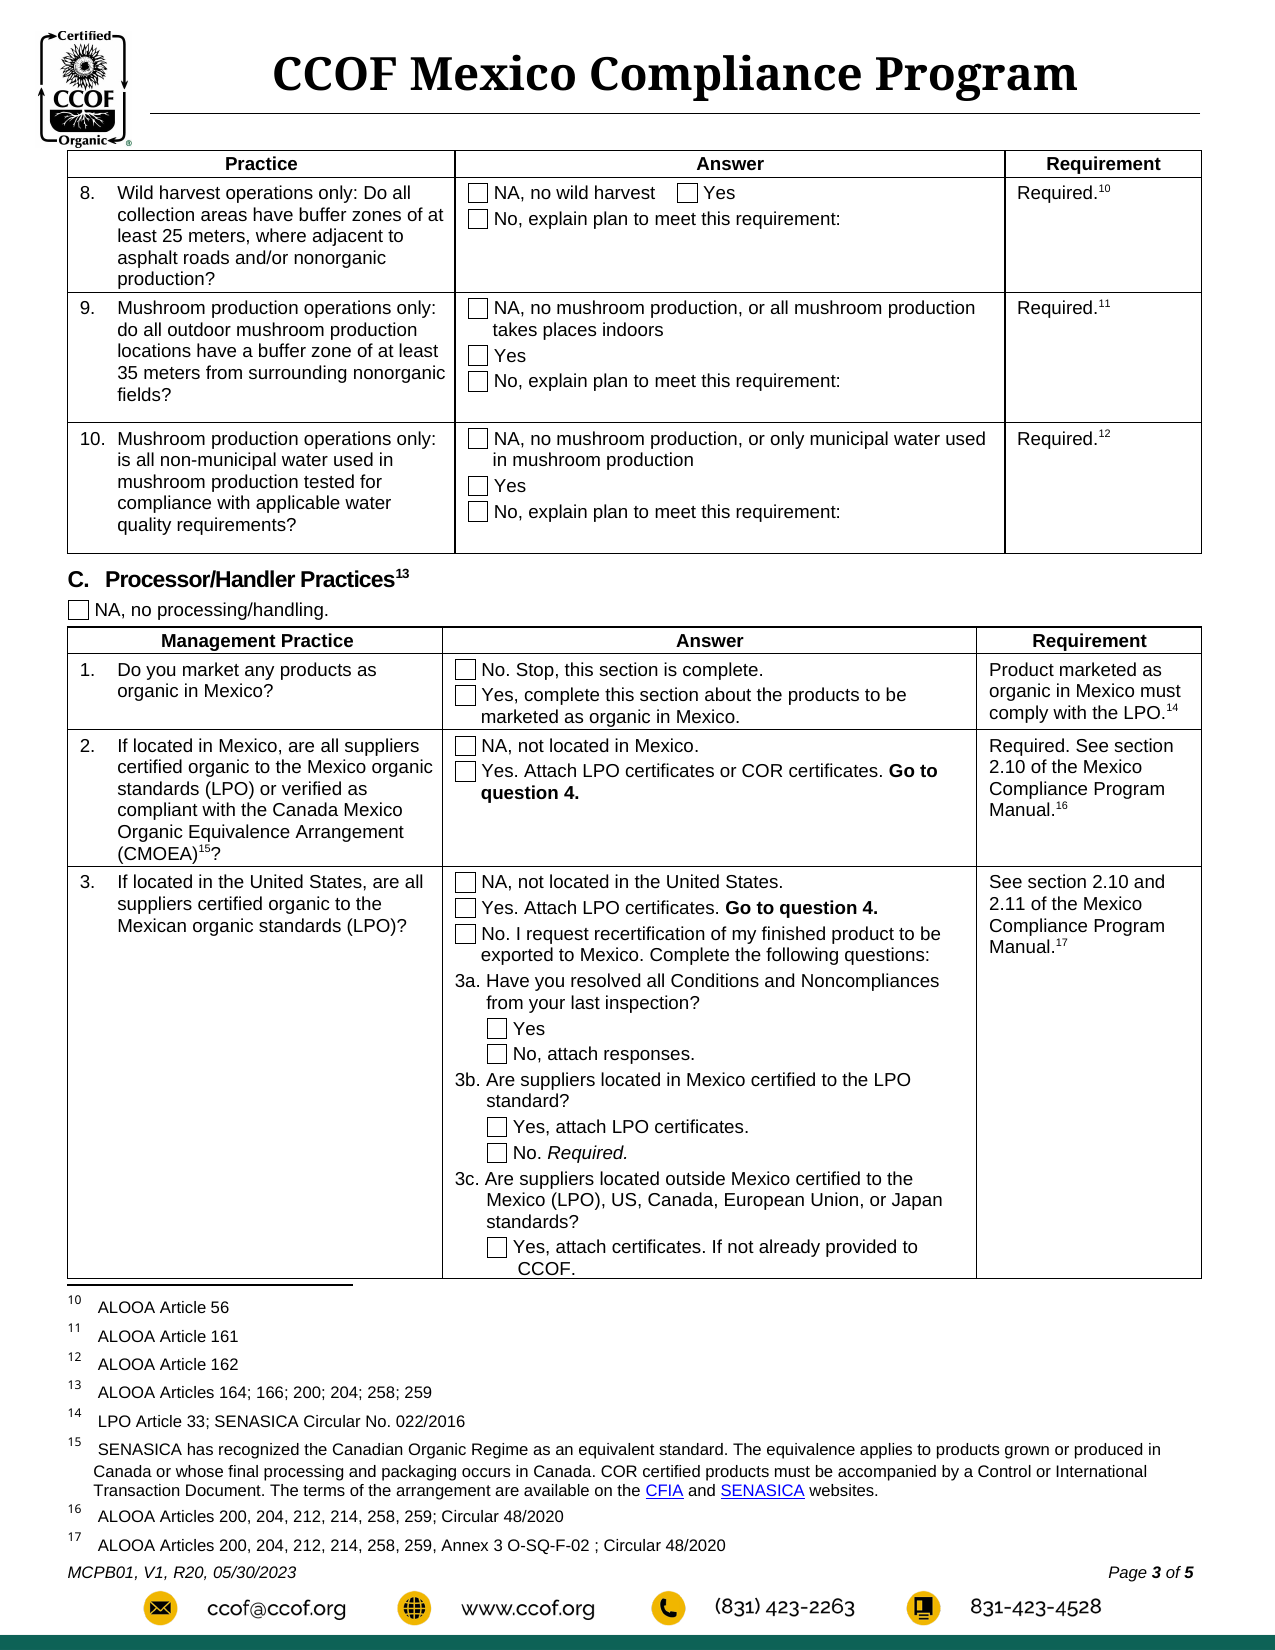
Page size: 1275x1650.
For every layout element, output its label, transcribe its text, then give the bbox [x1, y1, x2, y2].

table_cell Mushroom production operations only: do all outdoor mushroom production locations have a buffer zone of at least 35 meters from surrounding nonorganic fields? [68, 293, 454, 422]
picture [0, 1575, 1275, 1650]
table_cell If located in Mexico, are all suppliers certified organic to the Mexico organic standards (LPO) or verified as compliant with the Canada Mexico Organic Equivalence Arrangement (CMOEA)? [68, 730, 442, 866]
table_cell NA, not located in Mexico. Yes. Attach LPO certificates or COR certificates. Go to question 4. [443, 730, 976, 866]
table_cell See section 2.10 and 2.11 of the Mexico Compliance Program Manual. [977, 867, 1201, 1278]
table_header Requirement [977, 628, 1201, 653]
table_cell NA, no wild harvest Yes No, explain plan to meet this requirement: [456, 178, 1004, 292]
table_cell Required. [1006, 293, 1201, 422]
table_cell Required. [1006, 423, 1201, 552]
table_header Requirement [1006, 151, 1201, 177]
table_cell Mushroom production operations only: is all non-municipal water used in mushroom production tested for compliance with applicable water quality requirements? [68, 423, 454, 552]
table_cell NA, no mushroom production, or all mushroom production takes places indoors Yes No, explain plan to meet this requirement: [456, 293, 1004, 422]
table_cell NA, no mushroom production, or only municipal water used in mushroom production Yes No, explain plan to meet this requirement: [456, 423, 1004, 552]
table_cell Product marketed as organic in Mexico must comply with the LPO. [977, 654, 1201, 729]
table_cell No. Stop, this section is complete. Yes, complete this section about the products to be marketed as organic in Mexico. [443, 654, 976, 729]
table_cell Do you market any products as organic in Mexico? [68, 654, 442, 729]
table_cell Wild harvest operations only: Do all collection areas have buffer zones of at least 25 meters, where adjacent to asphalt roads and/or nonorganic production? [68, 178, 454, 292]
table_cell NA, not located in the United States. Yes. Attach LPO certificates. Go to question 4. No. I request recertification of my finished product to be exported to Mexico. Complete the following questions: 3a. Have you resolved all Conditions and Noncompliances from your last inspection? Yes No, attach responses. 3b. Are suppliers located in Mexico certified to the LPO standard? Yes, attach LPO certificates. No. Required. 3c. Are suppliers located outside Mexico certified to the Mexico (LPO), US, Canada, European Union, or Japan standards? Yes, attach certificates. If not already provided to CCOF. No. Required [443, 867, 976, 1278]
table_cell Required. See section 2.10 of the Mexico Compliance Program Manual. [977, 730, 1201, 866]
table_cell If located in the United States, are all suppliers certified organic to the Mexican organic standards (LPO)? [68, 867, 442, 1278]
table_header Answer [443, 628, 976, 653]
table_header Management Practice [68, 628, 442, 653]
table_cell Required. [1006, 178, 1201, 292]
list Processor/Handler Practices [67, 566, 1275, 592]
table_header Answer [456, 151, 1004, 177]
text NA, no processing/handling. [67, 599, 1212, 620]
table_header Practice [68, 151, 454, 177]
picture [34, 31, 132, 148]
